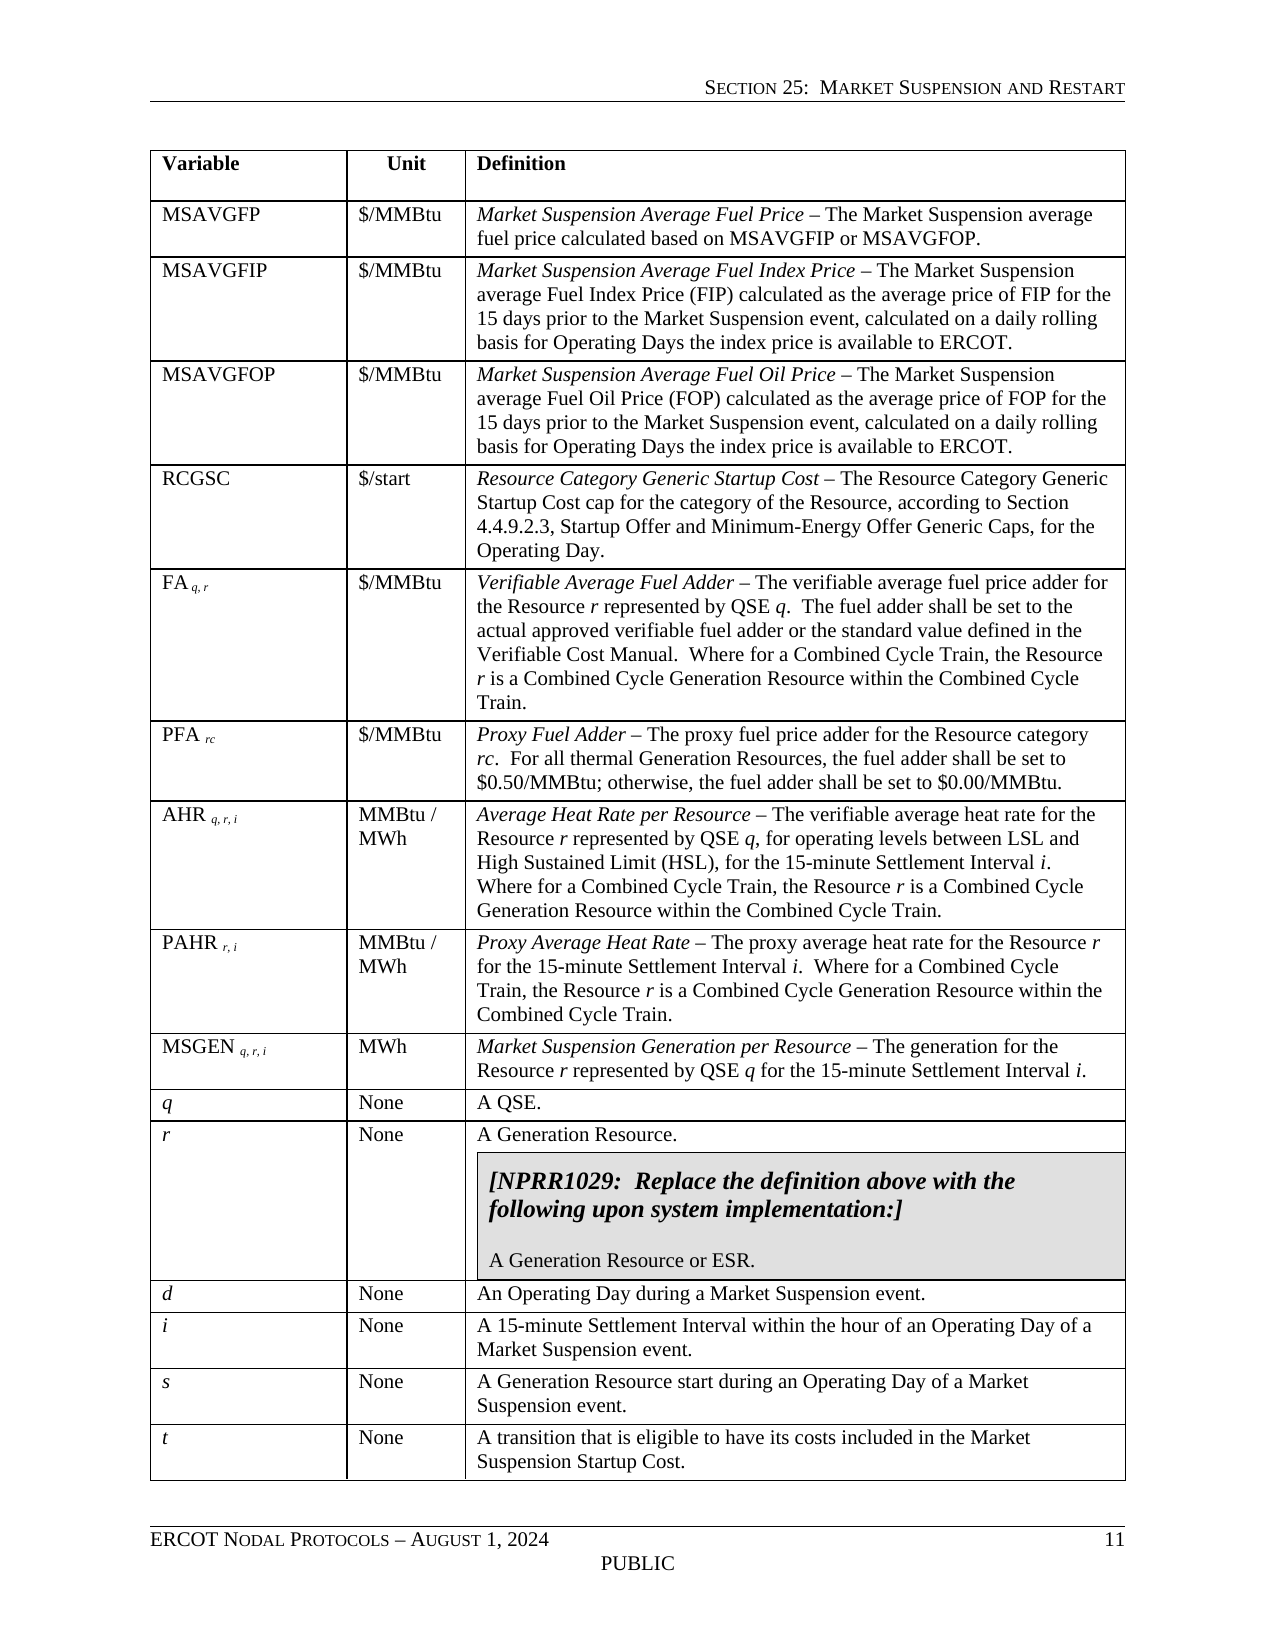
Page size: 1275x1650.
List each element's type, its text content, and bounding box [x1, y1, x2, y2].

table_cell t [151, 1425, 346, 1479]
table_cell A transition that is eligible to have its costs included in the Market Suspension Startup Cost. [466, 1425, 1125, 1479]
table_cell MMBtu / MWh [348, 802, 465, 928]
table_cell $/MMBtu [348, 202, 465, 256]
table_cell s [151, 1369, 346, 1423]
table_cell Market Suspension Average Fuel Price – The Market Suspension average fuel price calculated based on MSAVGFIP or MSAVGFOP. [466, 202, 1125, 256]
table_cell An Operating Day during a Market Suspension event. [466, 1281, 1125, 1312]
table_header Unit [348, 151, 465, 200]
table_cell MSAVGFIP [151, 258, 346, 360]
table_cell AHR q, r, i [151, 802, 346, 928]
table_cell None [348, 1425, 465, 1479]
table_cell None [348, 1122, 465, 1280]
table_cell Market Suspension Generation per Resource – The generation for the Resource r represented by QSE q for the 15-minute Settlement Interval i. [466, 1034, 1125, 1088]
table_cell $/start [348, 466, 465, 568]
table_cell $/MMBtu [348, 722, 465, 800]
table_cell $/MMBtu [348, 258, 465, 360]
table_cell A QSE. [466, 1090, 1125, 1120]
table_cell Average Heat Rate per Resource – The verifiable average heat rate for the Resource r represented by QSE q, for operating levels between LSL and High Sustained Limit (HSL), for the 15-minute Settlement Interval i. Where for a Combined Cycle Train, the Resource r is a Combined Cycle Generation Resource within the Combined Cycle Train. [466, 802, 1125, 928]
table_cell FA q, r [151, 570, 346, 720]
table_cell A 15-minute Settlement Interval within the hour of an Operating Day of a Market Suspension event. [466, 1313, 1125, 1368]
table_cell A Generation Resource start during an Operating Day of a Market Suspension event. [466, 1369, 1125, 1423]
table_cell Resource Category Generic Startup Cost – The Resource Category Generic Startup Cost cap for the category of the Resource, according to Section 4.4.9.2.3, Startup Offer and Minimum-Energy Offer Generic Caps, for the Operating Day. [466, 466, 1125, 568]
table_cell d [151, 1281, 346, 1312]
table_cell MSGEN q, r, i [151, 1034, 346, 1088]
table_cell A Generation Resource. [466, 1122, 1125, 1280]
table_cell PAHR r, i [151, 930, 346, 1033]
table_cell None [348, 1281, 465, 1312]
table_cell $/MMBtu [348, 362, 465, 464]
table_header Variable [151, 151, 346, 200]
table_cell None [348, 1090, 465, 1120]
table_cell Proxy Average Heat Rate – The proxy average heat rate for the Resource r for the 15-minute Settlement Interval i. Where for a Combined Cycle Train, the Resource r is a Combined Cycle Generation Resource within the Combined Cycle Train. [466, 930, 1125, 1033]
table_cell Market Suspension Average Fuel Index Price – The Market Suspension average Fuel Index Price (FIP) calculated as the average price of FIP for the 15 days prior to the Market Suspension event, calculated on a daily rolling basis for Operating Days the index price is available to ERCOT. [466, 258, 1125, 360]
table_cell i [151, 1313, 346, 1368]
table_cell RCGSC [151, 466, 346, 568]
table_cell q [151, 1090, 346, 1120]
table_cell PFA rc [151, 722, 346, 800]
table_cell None [348, 1369, 465, 1423]
table_cell Proxy Fuel Adder – The proxy fuel price adder for the Resource category rc. For all thermal Generation Resources, the fuel adder shall be set to $0.50/MMBtu; otherwise, the fuel adder shall be set to $0.00/MMBtu. [466, 722, 1125, 800]
table_cell MSAVGFOP [151, 362, 346, 464]
table_cell MSAVGFP [151, 202, 346, 256]
table_cell Verifiable Average Fuel Adder – The verifiable average fuel price adder for the Resource r represented by QSE q. The fuel adder shall be set to the actual approved verifiable fuel adder or the standard value defined in the Verifiable Cost Manual. Where for a Combined Cycle Train, the Resource r is a Combined Cycle Generation Resource within the Combined Cycle Train. [466, 570, 1125, 720]
table_cell MMBtu / MWh [348, 930, 465, 1033]
table_cell Market Suspension Average Fuel Oil Price – The Market Suspension average Fuel Oil Price (FOP) calculated as the average price of FOP for the 15 days prior to the Market Suspension event, calculated on a daily rolling basis for Operating Days the index price is available to ERCOT. [466, 362, 1125, 464]
table_cell MWh [348, 1034, 465, 1088]
table_cell None [348, 1313, 465, 1368]
table_header Definition [466, 151, 1125, 200]
table_cell $/MMBtu [348, 570, 465, 720]
table_cell r [151, 1122, 346, 1280]
